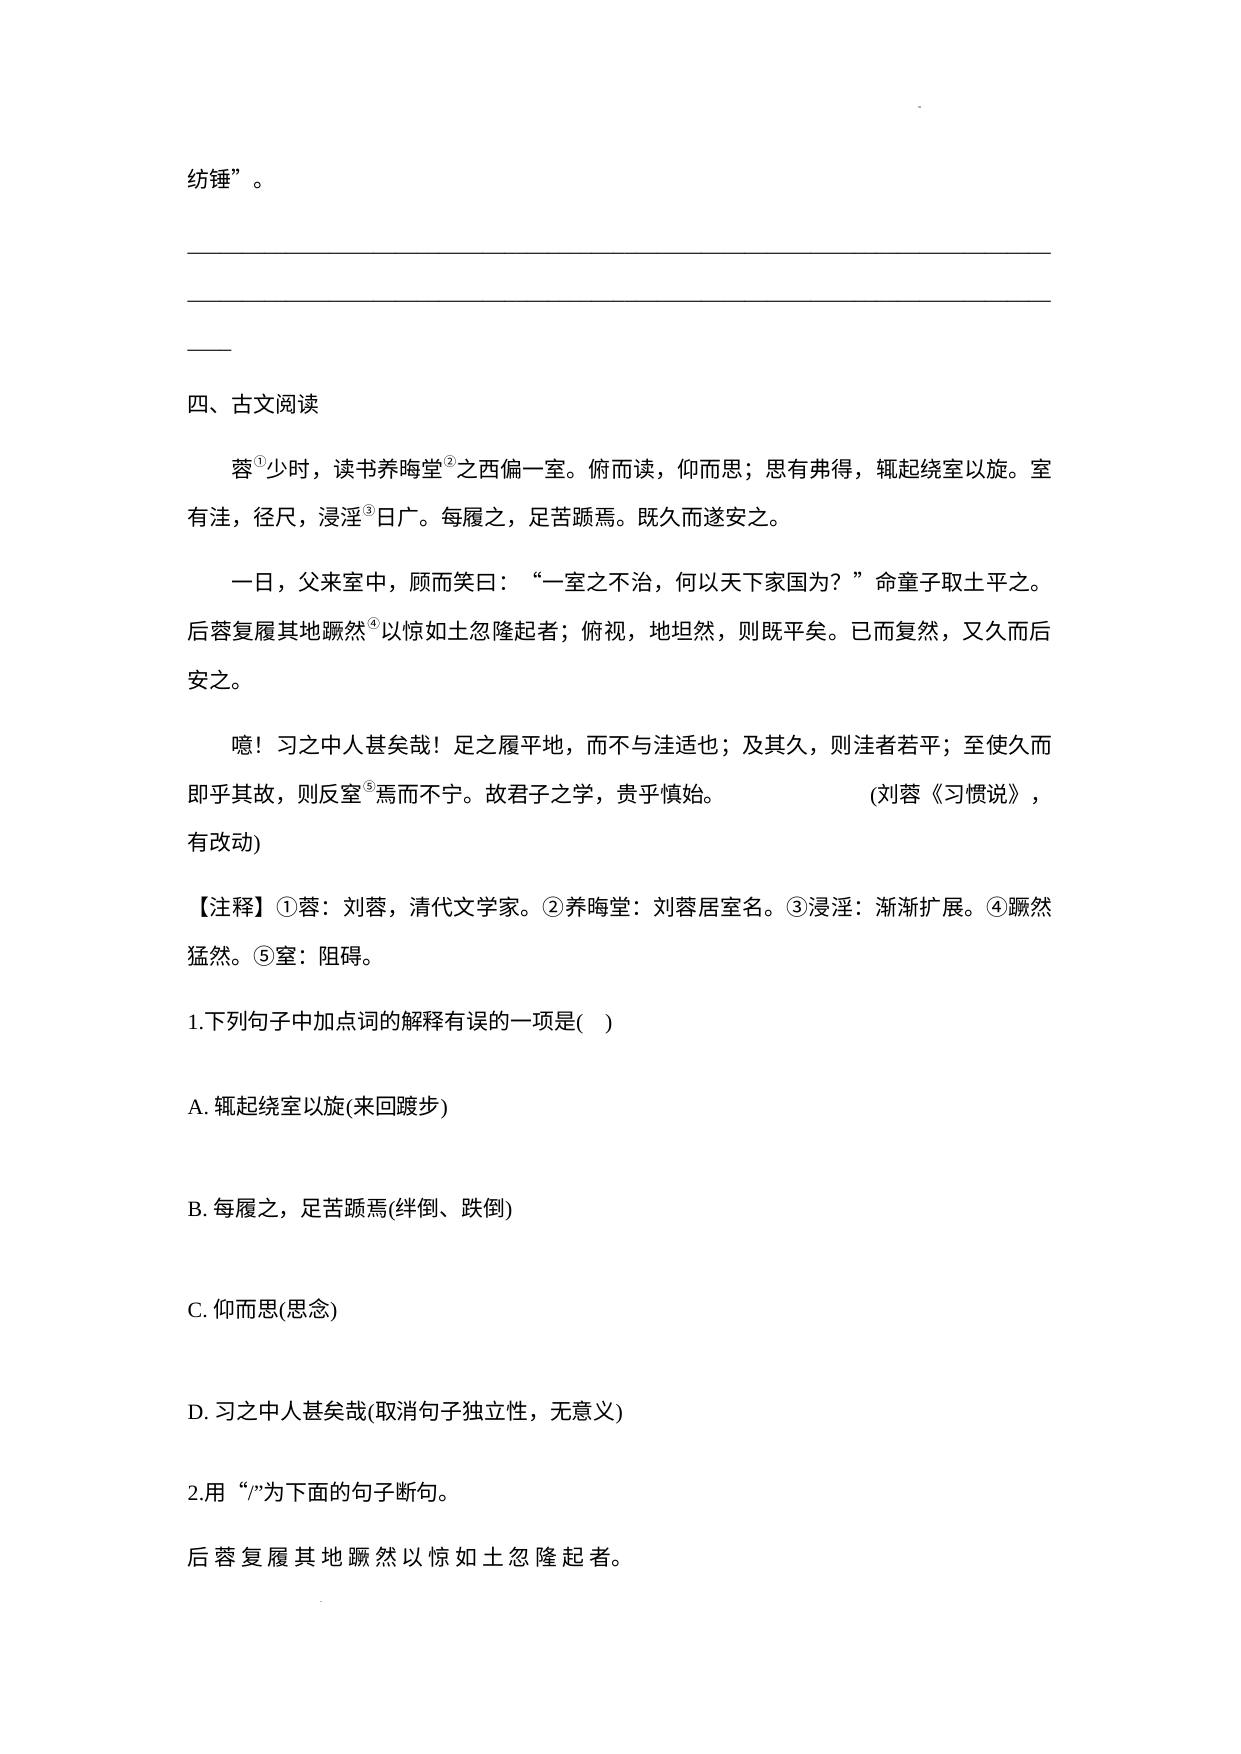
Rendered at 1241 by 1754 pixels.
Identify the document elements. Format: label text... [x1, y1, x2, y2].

text 四、古文阅读 [187, 386, 1053, 419]
text 【注释】①蓉：刘蓉，清代文学家。②养晦堂：刘蓉居室名。③浸淫：渐渐扩展。④蹶然：猛然。⑤窒：阻碍。 [187, 890, 1053, 971]
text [187, 162, 1053, 194]
text 1.下列句子中加点词的解释有误的一项是( ) [187, 1004, 1053, 1036]
text 2.用“/”为下面的句子断句。 [187, 1474, 1053, 1507]
text A. 辄起绕室以旋(来回踱步) [187, 1069, 1053, 1134]
text 后 蓉 复 履 其 地 蹶 然 以 惊 如 土 忽 隆 起 者。 [187, 1539, 1053, 1572]
text C. 仰而思(思念) [187, 1272, 1053, 1337]
text __________________________________________________________________________________________________________________________________________________________________ [187, 227, 1053, 357]
text D. 习之中人甚矣哉(取消句子独立性，无意义) [187, 1373, 1053, 1438]
text 噫！习之中人甚矣哉！足之履平地，而不与洼适也；及其久，则洼者若平；至使久而即乎其故，则反窒⑤焉而不宁。故君子之学，贵乎慎始。 (刘蓉《习惯说》，有改动) [187, 727, 1053, 857]
text B. 每履之，足苦踬焉(绊倒、跌倒) [187, 1170, 1053, 1235]
text 蓉①少时，读书养晦堂②之西偏一室。俯而读，仰而思；思有弗得，辄起绕室以旋。室有洼，径尺，浸淫③日广。每履之，足苦踬焉。既久而遂安之。 [187, 451, 1053, 532]
text 一日，父来室中，顾而笑曰：“一室之不治，何以天下家国为？”命童子取土平之。后蓉复履其地蹶然④以惊如土忽隆起者；俯视，地坦然，则既平矣。已而复然，又久而后安之。 [187, 565, 1053, 695]
